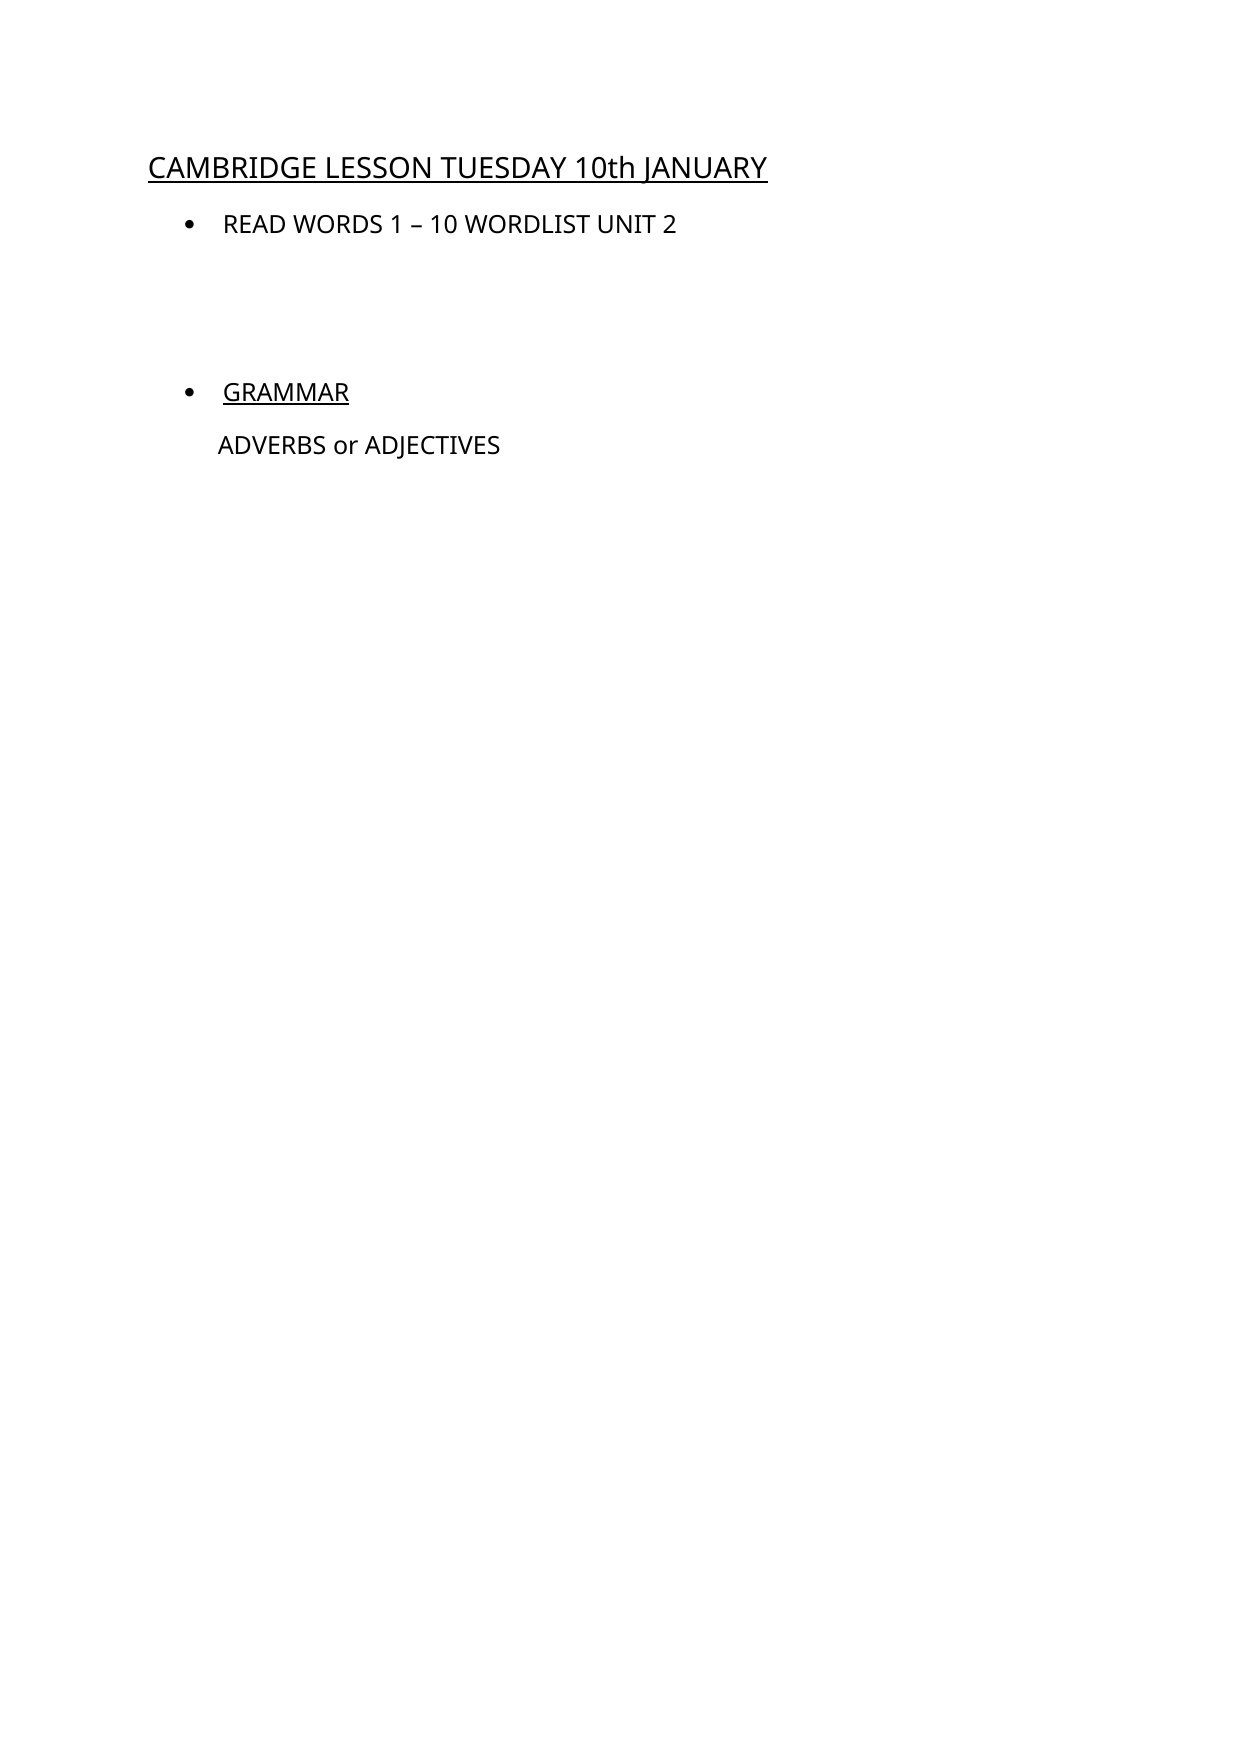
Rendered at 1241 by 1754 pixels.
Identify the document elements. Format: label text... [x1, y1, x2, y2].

list GRAMMAR [185, 374, 1093, 408]
text CAMBRIDGE LESSON TUESDAY 10th JANUARY [148, 148, 1093, 187]
text ADVERBS or ADJECTIVES [185, 428, 1093, 462]
list READ WORDS 1 – 10 WORDLIST UNIT 2 [185, 207, 1093, 241]
